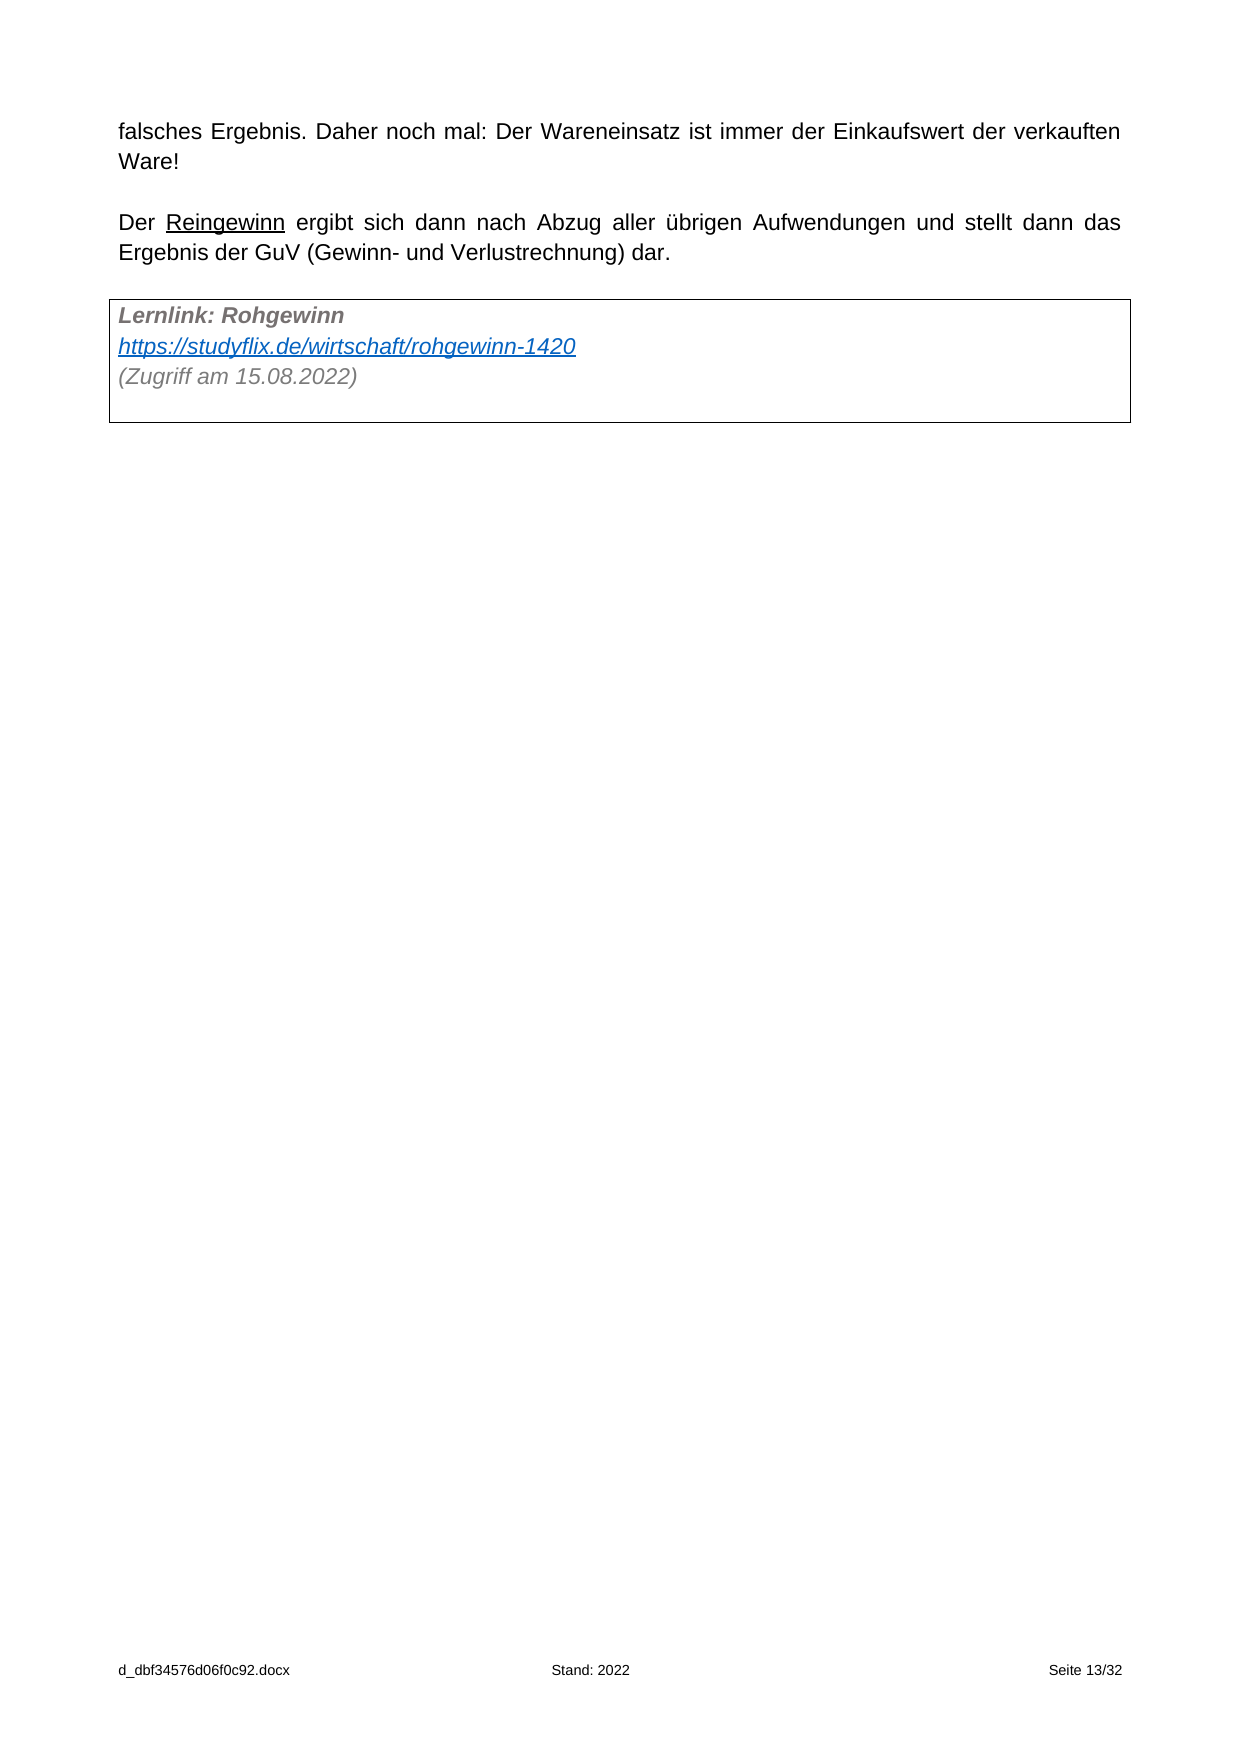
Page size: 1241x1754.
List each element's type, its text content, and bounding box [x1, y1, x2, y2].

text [118, 118, 1122, 175]
text Der Reingewinn ergibt sich dann nach Abzug aller übrigen Aufwendungen und stellt dann das Ergebnis der GuV (Gewinn- und Verlustrechnung) dar. [118, 209, 1122, 265]
text (Zugriff am 15.08.2022) [110, 360, 1130, 389]
text https://studyflix.de/wirtschaft/rohgewinn-1420 [110, 329, 1130, 359]
text Lernlink: Rohgewinn [110, 300, 1130, 329]
